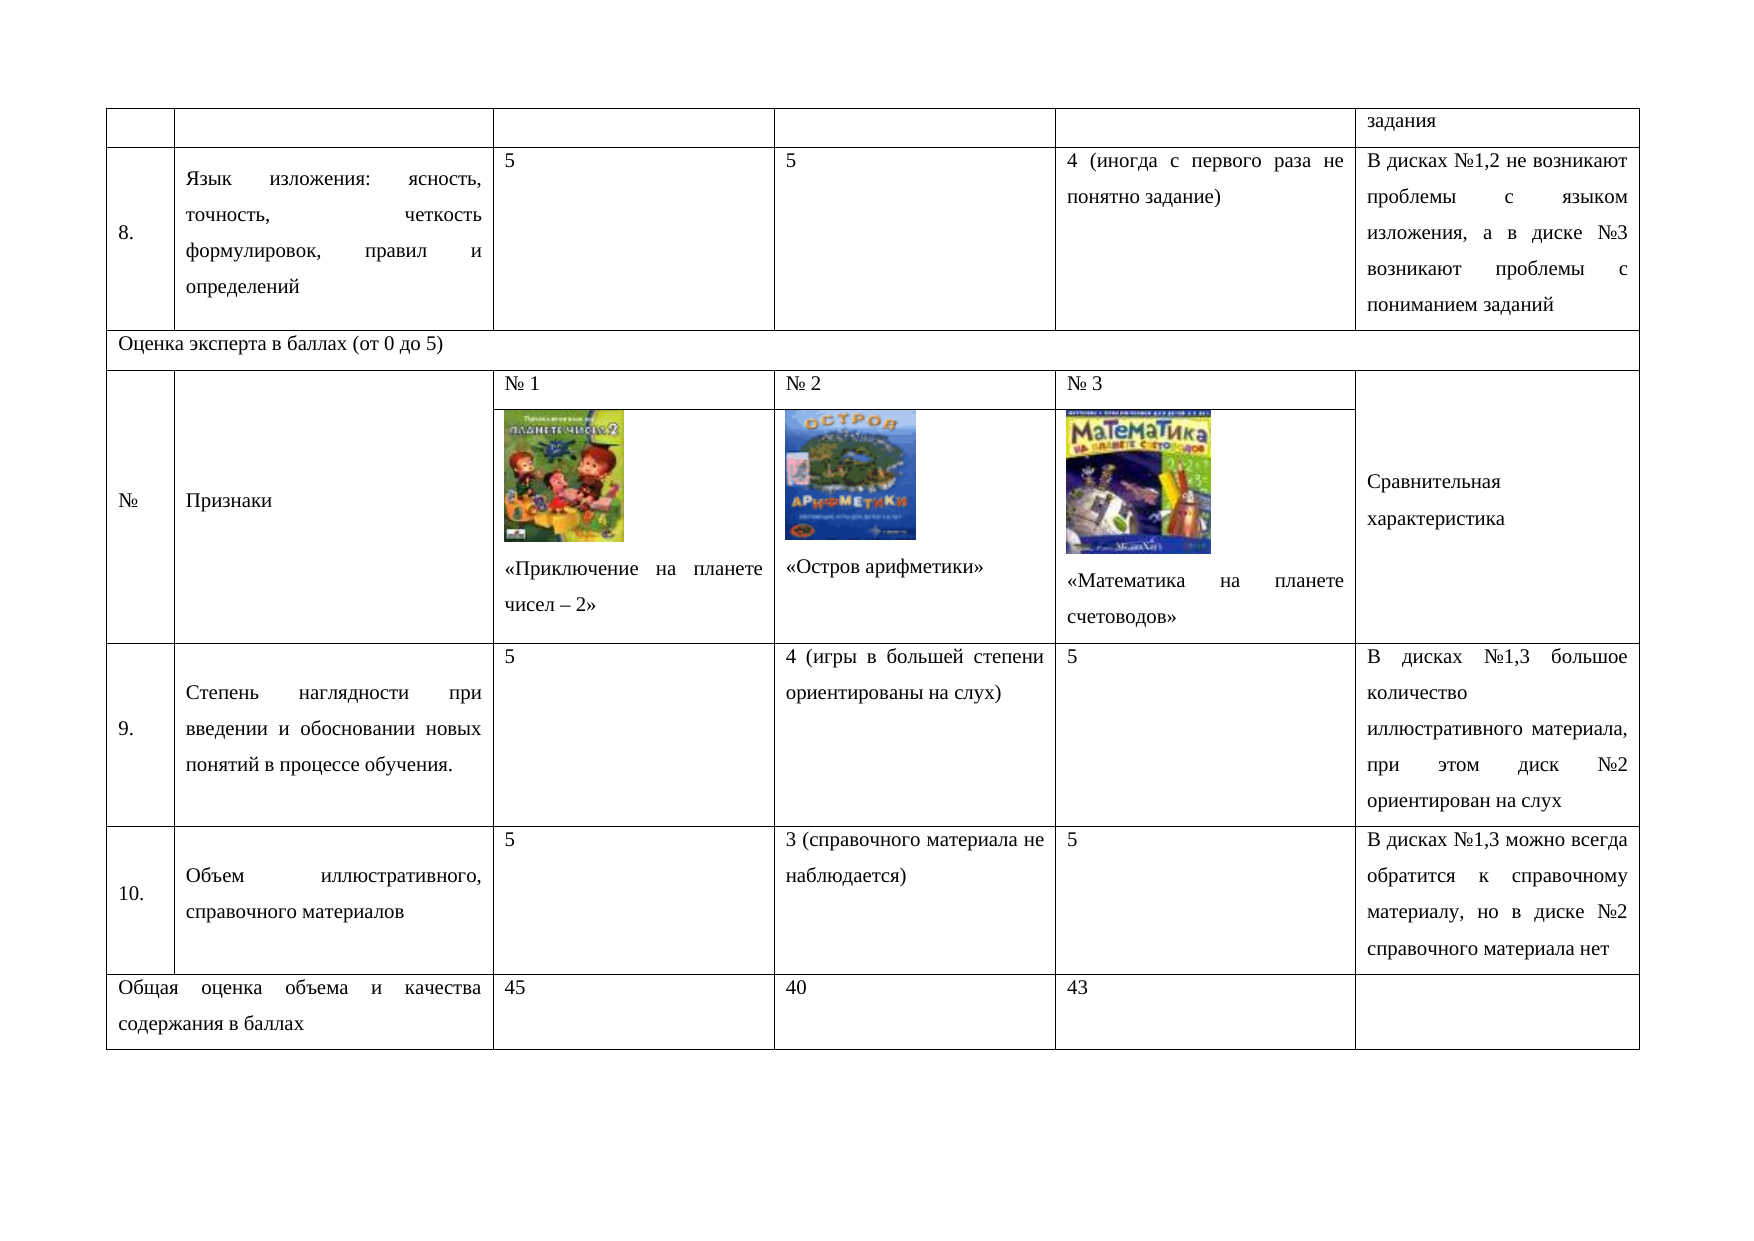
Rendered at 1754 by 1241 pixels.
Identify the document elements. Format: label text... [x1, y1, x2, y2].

table_cell Язык изложения: ясность, точность, четкость формулировок, правил и определений [175, 148, 493, 330]
table_cell Оценка эксперта в баллах (от 0 до 5) [107, 331, 1639, 370]
table_cell 5 [775, 148, 1055, 330]
table_cell «Приключение на планете чисел – 2» [494, 410, 774, 643]
table_cell № 3 [1056, 371, 1355, 409]
table_cell В дисках №1,2 не возникают проблемы с языком изложения, а в диске №3 возникают проблемы с пониманием заданий [1356, 148, 1639, 330]
table_cell «Математика на планете счетоводов» [1056, 410, 1355, 643]
table_cell Признаки [175, 371, 493, 643]
table_cell Степень наглядности при введении и обосновании новых понятий в процессе обучения. [175, 644, 493, 826]
picture [785, 410, 916, 540]
table_cell № [107, 371, 174, 643]
table_cell 9. [107, 644, 174, 826]
table_cell Объем иллюстративного, справочного материалов [175, 827, 493, 974]
table_cell В дисках №1,3 большое количество иллюстративного материала, при этом диск №2 ориентирован на слух [1356, 644, 1639, 826]
picture [504, 410, 624, 542]
table_cell 8. [107, 148, 174, 330]
table_cell 4 [775, 109, 1055, 147]
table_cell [1356, 109, 1639, 147]
table_cell № 1 [494, 371, 774, 409]
table_cell 5 [1056, 827, 1355, 974]
table_cell 4 (игры в большей степени ориентированы на слух) [775, 644, 1055, 826]
table_cell 5 [494, 827, 774, 974]
table_cell 5 [494, 148, 774, 330]
table_cell «Остров арифметики» [775, 410, 1055, 643]
table_cell Сравнительная характеристика [1356, 371, 1639, 643]
table_cell 43 [1056, 975, 1355, 1049]
table_cell 45 [494, 975, 774, 1049]
table_cell 4 [1056, 109, 1355, 147]
table_cell 7. [107, 109, 174, 147]
table_cell 40 [775, 975, 1055, 1049]
table_cell 5 [494, 644, 774, 826]
table_cell 4 (иногда с первого раза не понятно задание) [1056, 148, 1355, 330]
table_cell 4 [494, 109, 774, 147]
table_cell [175, 109, 493, 147]
table_cell В дисках №1,3 можно всегда обратится к справочному материалу, но в диске №2 справочного материала нет [1356, 827, 1639, 974]
table_cell [1356, 975, 1639, 1049]
table_cell 5 [1056, 644, 1355, 826]
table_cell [107, 975, 493, 1049]
table_cell 3 (справочного материала не наблюдается) [775, 827, 1055, 974]
table_cell № 2 [775, 371, 1055, 409]
picture [1066, 410, 1211, 554]
table_cell 10. [107, 827, 174, 974]
